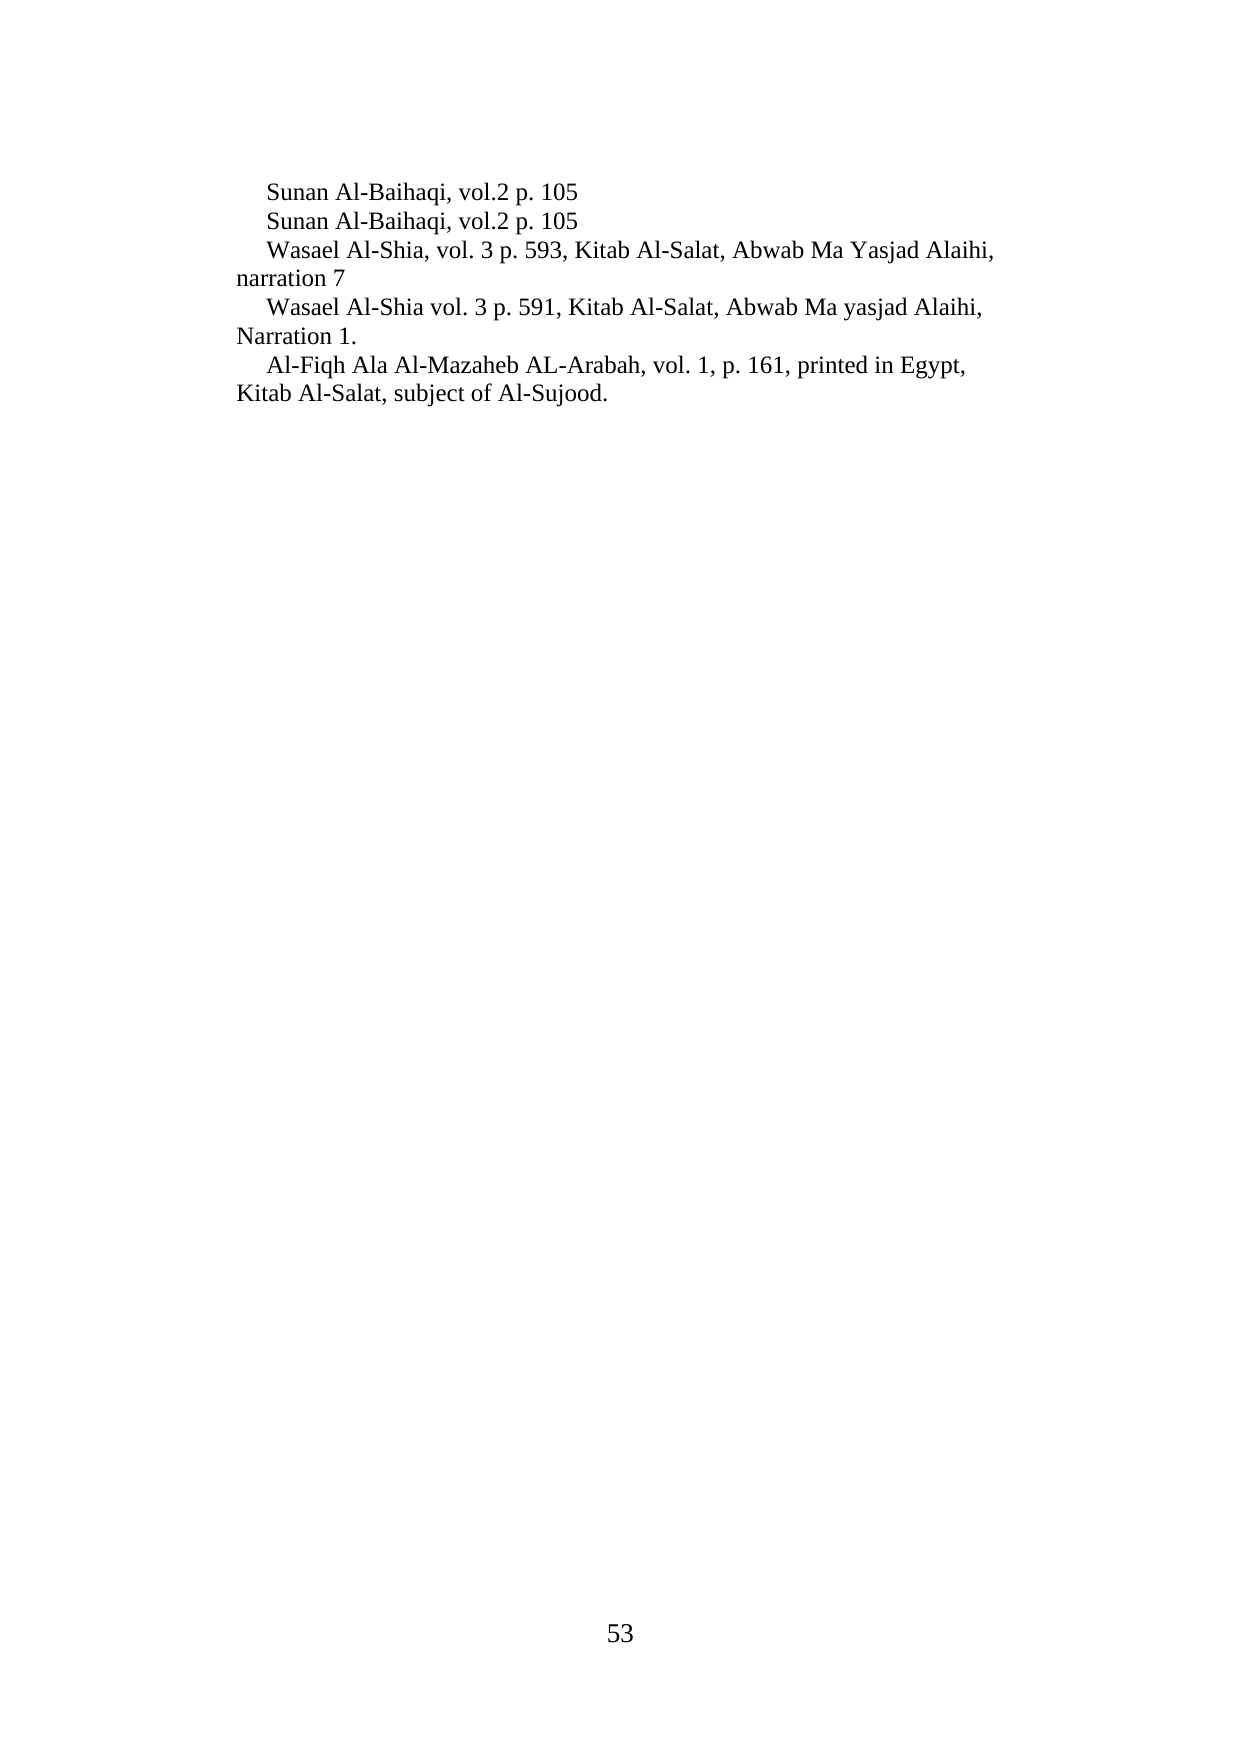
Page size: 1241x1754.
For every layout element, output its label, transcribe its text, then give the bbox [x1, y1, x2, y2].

text Wasael Al-Shia, vol. 3 p. 593, Kitab Al-Salat, Abwab Ma Yasjad Alaihi, narration 7 [236, 235, 1004, 292]
text Sunan Al-Baihaqi, vol.2 p. 105 [236, 206, 1004, 235]
text Wasael Al-Shia vol. 3 p. 591, Kitab Al-Salat, Abwab Ma yasjad Alaihi, Narration 1. [236, 292, 1004, 350]
text Al-Fiqh Ala Al-Mazaheb AL-Arabah, vol. 1, p. 161, printed in Egypt, Kitab Al-Salat, subject of Al-Sujood. [236, 350, 1004, 407]
text Sunan Al-Baihaqi, vol.2 p. 105 [236, 177, 1004, 206]
